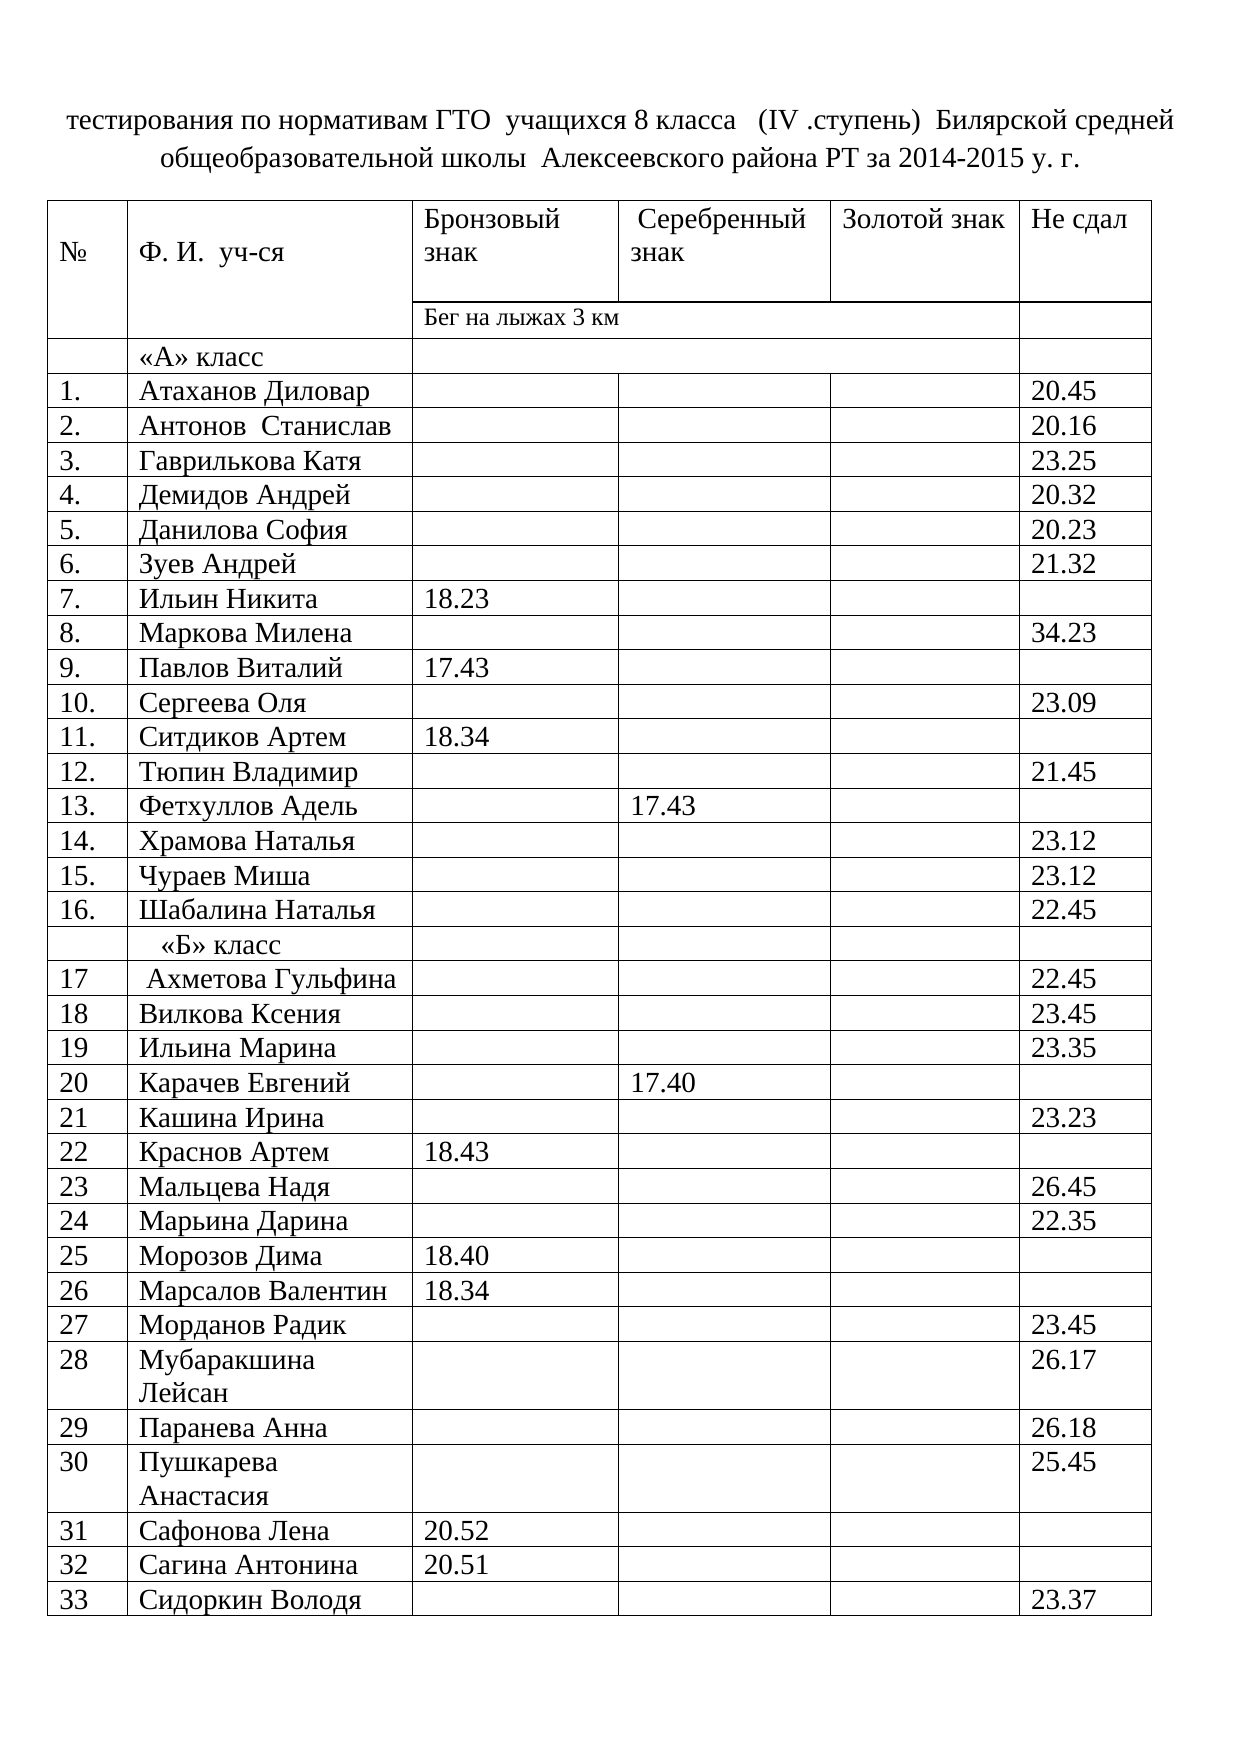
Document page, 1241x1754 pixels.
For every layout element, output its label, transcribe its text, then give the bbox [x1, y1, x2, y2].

table_cell 23.45 [1020, 1307, 1151, 1341]
table_cell [619, 616, 830, 649]
table_cell 18.23 [413, 581, 618, 614]
table_cell [413, 374, 618, 407]
table_cell [1020, 927, 1151, 960]
table_cell Мубаракшина Лейсан [128, 1342, 412, 1409]
table_cell 16. [48, 892, 127, 926]
table_cell 28 [48, 1342, 127, 1409]
table_cell [413, 1204, 618, 1237]
table_cell 23 [48, 1169, 127, 1202]
table_cell 20.51 [413, 1547, 618, 1581]
table_cell [413, 858, 618, 891]
table_cell [413, 685, 618, 718]
table_cell Данилова София [128, 512, 412, 545]
table_cell [619, 1513, 830, 1546]
table_header Бронзовый знак [413, 201, 618, 301]
table_cell [619, 996, 830, 1029]
table_cell 8. [48, 616, 127, 649]
table_cell 29 [48, 1410, 127, 1443]
table_cell 20 [48, 1065, 127, 1099]
table_cell 30 [48, 1445, 127, 1512]
table_cell Паранева Анна [128, 1410, 412, 1443]
table_cell Пушкарева Анастасия [128, 1445, 412, 1512]
table_cell [831, 789, 1019, 822]
table_cell Гаврилькова Катя [128, 443, 412, 476]
table_cell [831, 1134, 1019, 1168]
table_cell [619, 443, 830, 476]
table_cell Фетхуллов Адель [128, 789, 412, 822]
table_cell [413, 512, 618, 545]
table_cell [831, 719, 1019, 753]
table_cell [619, 1100, 830, 1133]
table_cell [619, 1238, 830, 1272]
table_cell [619, 892, 830, 926]
table_cell [619, 1582, 830, 1615]
table_cell Кашина Ирина [128, 1100, 412, 1133]
table_cell Мальцева Надя [128, 1169, 412, 1202]
table_cell [831, 1547, 1019, 1581]
table_cell Марсалов Валентин [128, 1273, 412, 1306]
table_cell [413, 996, 618, 1029]
table_cell [1020, 1065, 1151, 1099]
table_cell Карачев Евгений [128, 1065, 412, 1099]
table_cell Маркова Милена [128, 616, 412, 649]
table_cell Ситдиков Артем [128, 719, 412, 753]
table_cell [619, 823, 830, 857]
table_cell [1020, 1238, 1151, 1272]
table_cell Сагина Антонина [128, 1547, 412, 1581]
table_cell [831, 1100, 1019, 1133]
table_cell [831, 892, 1019, 926]
table_cell Марьина Дарина [128, 1204, 412, 1237]
table_cell 12. [48, 754, 127, 787]
table_cell 23.45 [1020, 996, 1151, 1029]
table_cell [831, 1307, 1019, 1341]
table_cell [619, 1342, 830, 1409]
table_cell Ильина Марина [128, 1031, 412, 1064]
table_cell [48, 339, 127, 372]
table_cell [619, 1134, 830, 1168]
table_cell [619, 961, 830, 995]
table_cell [831, 685, 1019, 718]
table_cell 21.45 [1020, 754, 1151, 787]
table_cell 22.45 [1020, 961, 1151, 995]
table_cell 17 [48, 961, 127, 995]
table_cell 7. [48, 581, 127, 614]
table_cell 22.45 [1020, 892, 1151, 926]
table_cell 3. [48, 443, 127, 476]
text тестирования по нормативам ГТО учащихся 8 класса (IV .ступень) Билярской средней общеобразовательной школы Алексеевского района РТ за 2014-2015 у. г. [59, 102, 1181, 174]
table_cell [619, 1307, 830, 1341]
table_cell 26 [48, 1273, 127, 1306]
table_cell [619, 1445, 830, 1512]
table_cell [831, 616, 1019, 649]
table_cell 19 [48, 1031, 127, 1064]
table_cell 34.23 [1020, 616, 1151, 649]
table_cell [831, 823, 1019, 857]
table_cell [1020, 650, 1151, 684]
table_cell [831, 581, 1019, 614]
table_cell 20.23 [1020, 512, 1151, 545]
table_cell Морозов Дима [128, 1238, 412, 1272]
table_cell [831, 650, 1019, 684]
table_cell [619, 927, 830, 960]
table_cell [831, 1342, 1019, 1409]
table_cell [619, 374, 830, 407]
table_cell [831, 927, 1019, 960]
table_cell [413, 408, 618, 442]
table_cell [413, 1031, 618, 1064]
table_header Золотой знак [831, 201, 1019, 301]
table_cell 27 [48, 1307, 127, 1341]
table_cell [413, 616, 618, 649]
table_cell 2. [48, 408, 127, 442]
table_cell [619, 685, 830, 718]
table_cell Морданов Радик [128, 1307, 412, 1341]
table_cell [413, 789, 618, 822]
table_cell [831, 1065, 1019, 1099]
table_cell [619, 1410, 830, 1443]
table_cell Сидоркин Володя [128, 1582, 412, 1615]
table_cell 26.45 [1020, 1169, 1151, 1202]
table_cell [831, 443, 1019, 476]
table_cell [831, 961, 1019, 995]
table_cell [1020, 719, 1151, 753]
table_header Не сдал [1020, 201, 1151, 301]
table_cell [413, 1169, 618, 1202]
table_cell [413, 1342, 618, 1409]
table_cell 31 [48, 1513, 127, 1546]
table_cell [831, 1204, 1019, 1237]
table_header Серебренный знак [619, 201, 830, 301]
table_cell 20.45 [1020, 374, 1151, 407]
table_cell 23.37 [1020, 1582, 1151, 1615]
table_cell 9. [48, 650, 127, 684]
table_cell 23.09 [1020, 685, 1151, 718]
table_cell 15. [48, 858, 127, 891]
table_cell 25 [48, 1238, 127, 1272]
table_cell 17.40 [619, 1065, 830, 1099]
table_cell [831, 1445, 1019, 1512]
table_cell 21.32 [1020, 546, 1151, 580]
table_cell Зуев Андрей [128, 546, 412, 580]
table_cell [619, 512, 830, 545]
table_cell Сафонова Лена [128, 1513, 412, 1546]
table_cell 14. [48, 823, 127, 857]
table_cell [413, 546, 618, 580]
table_cell [1020, 303, 1151, 338]
table_cell 18.34 [413, 1273, 618, 1306]
table_cell Вилкова Ксения [128, 996, 412, 1029]
table_cell [413, 1065, 618, 1099]
table_cell 23.12 [1020, 823, 1151, 857]
table_cell 26.17 [1020, 1342, 1151, 1409]
table_cell 23.12 [1020, 858, 1151, 891]
table_cell [831, 512, 1019, 545]
table_cell [413, 443, 618, 476]
table_cell [413, 1445, 618, 1512]
table_cell [1020, 581, 1151, 614]
table_cell [831, 546, 1019, 580]
table_cell [619, 1204, 830, 1237]
table_cell 22 [48, 1134, 127, 1168]
table_cell [831, 1410, 1019, 1443]
table_cell [413, 339, 1019, 372]
table_cell Антонов Станислав [128, 408, 412, 442]
table_cell [1020, 1547, 1151, 1581]
table_cell Краснов Артем [128, 1134, 412, 1168]
table_cell [619, 650, 830, 684]
table_cell 20.32 [1020, 477, 1151, 511]
table_cell 26.18 [1020, 1410, 1151, 1443]
table_cell [619, 754, 830, 787]
table_cell 10. [48, 685, 127, 718]
table_cell Сергеева Оля [128, 685, 412, 718]
table_cell 22.35 [1020, 1204, 1151, 1237]
table_cell 25.45 [1020, 1445, 1151, 1512]
table_cell [831, 858, 1019, 891]
table_cell «Б» класс [128, 927, 412, 960]
table_cell [619, 858, 830, 891]
table_cell Чураев Миша [128, 858, 412, 891]
table_cell Павлов Виталий [128, 650, 412, 684]
table_cell [413, 754, 618, 787]
table_cell 1. [48, 374, 127, 407]
table_cell 18.40 [413, 1238, 618, 1272]
table_cell Демидов Андрей [128, 477, 412, 511]
table_cell 23.35 [1020, 1031, 1151, 1064]
table_cell [831, 996, 1019, 1029]
table_cell [831, 1031, 1019, 1064]
table_cell [831, 374, 1019, 407]
table_cell 33 [48, 1582, 127, 1615]
table_cell [619, 546, 830, 580]
table_cell [413, 927, 618, 960]
table_cell [831, 1513, 1019, 1546]
table_cell 17.43 [619, 789, 830, 822]
table_header Ф. И. уч-ся [128, 201, 412, 338]
table_cell [831, 1169, 1019, 1202]
table_cell [619, 1031, 830, 1064]
table_cell [1020, 789, 1151, 822]
table_cell [413, 823, 618, 857]
table_cell [619, 1547, 830, 1581]
table_cell [619, 1273, 830, 1306]
table_cell 20.16 [1020, 408, 1151, 442]
table_cell 24 [48, 1204, 127, 1237]
table_cell [619, 408, 830, 442]
table_cell Храмова Наталья [128, 823, 412, 857]
table_cell [1020, 1134, 1151, 1168]
table_cell [831, 754, 1019, 787]
table_cell Шабалина Наталья [128, 892, 412, 926]
table_cell Ахметова Гульфина [128, 961, 412, 995]
table_cell [413, 1410, 618, 1443]
table_cell [619, 477, 830, 511]
table_cell 18.43 [413, 1134, 618, 1168]
table_cell 20.52 [413, 1513, 618, 1546]
table_cell [413, 1307, 618, 1341]
table_cell [413, 1100, 618, 1133]
table_cell 4. [48, 477, 127, 511]
table_cell 11. [48, 719, 127, 753]
table_cell [413, 1582, 618, 1615]
table_cell 23.23 [1020, 1100, 1151, 1133]
table_cell 6. [48, 546, 127, 580]
table_cell [619, 581, 830, 614]
table_cell [619, 1169, 830, 1202]
table_cell Атаханов Диловар [128, 374, 412, 407]
table_cell [831, 477, 1019, 511]
table_header № [48, 201, 127, 338]
table_cell [831, 1582, 1019, 1615]
table_cell [1020, 339, 1151, 372]
table_cell 18.34 [413, 719, 618, 753]
table_cell 21 [48, 1100, 127, 1133]
table_cell 23.25 [1020, 443, 1151, 476]
table_cell Бег на лыжах 3 км [413, 303, 1019, 338]
table_cell [1020, 1273, 1151, 1306]
table_cell [413, 961, 618, 995]
table_cell [831, 408, 1019, 442]
table_cell 17.43 [413, 650, 618, 684]
table_cell [48, 927, 127, 960]
table_cell 18 [48, 996, 127, 1029]
table_cell 13. [48, 789, 127, 822]
table_cell [619, 719, 830, 753]
table_cell 32 [48, 1547, 127, 1581]
table_cell Ильин Никита [128, 581, 412, 614]
table_cell [831, 1238, 1019, 1272]
table_cell [413, 477, 618, 511]
table_cell «А» класс [128, 339, 412, 372]
table_cell [1020, 1513, 1151, 1546]
table_cell Тюпин Владимир [128, 754, 412, 787]
table_cell [831, 1273, 1019, 1306]
table_cell [413, 892, 618, 926]
table_cell 5. [48, 512, 127, 545]
